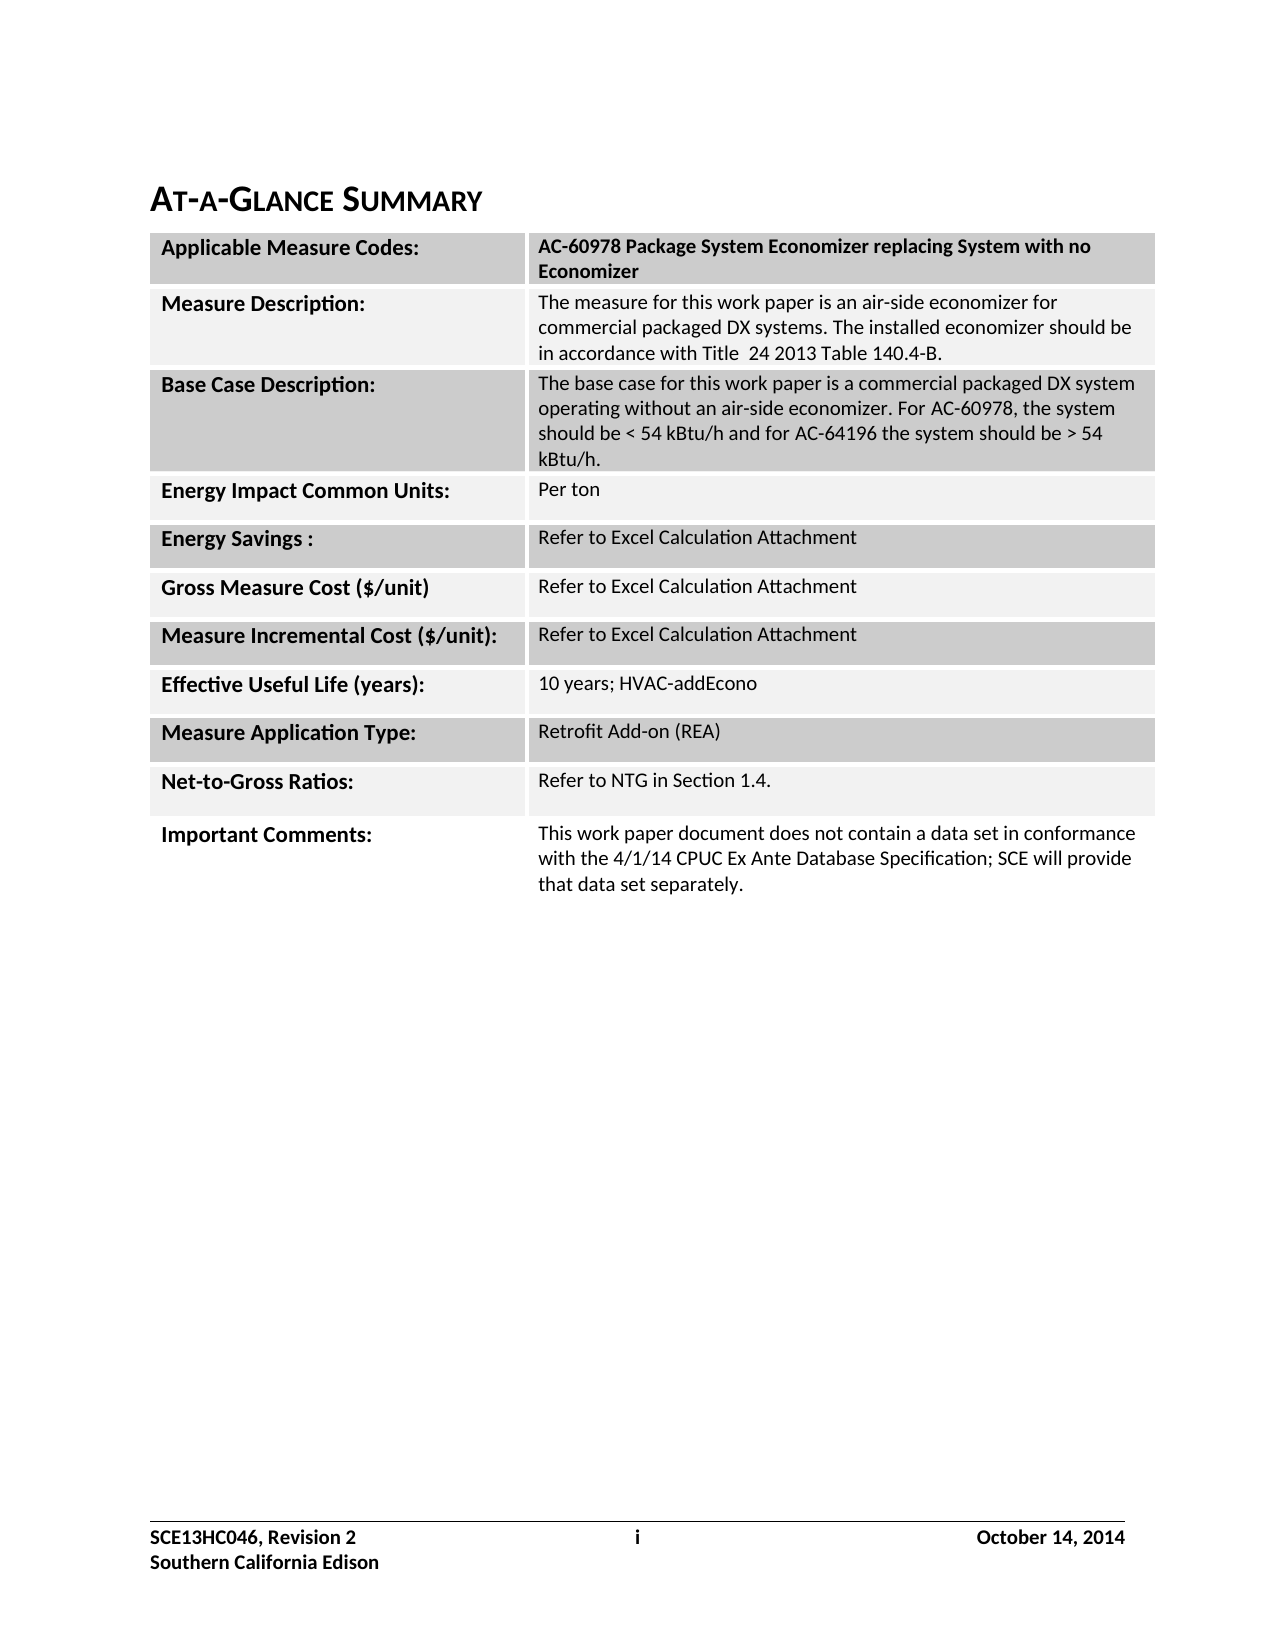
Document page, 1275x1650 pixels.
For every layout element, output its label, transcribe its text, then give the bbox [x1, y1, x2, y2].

table_cell 10 years; HVAC-addEcono [529, 670, 1155, 714]
table_cell This work paper document does not contain a data set in conformance with the 4/1/14 CPUC Ex Ante Database Specification; SCE will provide that data set separately. [529, 820, 1155, 896]
table_cell The measure for this work paper is an air-side economizer for commercial packaged DX systems. The installed economizer should be in accordance with Title 24 2013 Table 140.4-B. [529, 289, 1155, 365]
table_cell Refer to NTG in Section 1.4. [529, 767, 1155, 816]
table_cell Gross Measure Cost ($/unit) [150, 573, 525, 617]
table_cell Effective Useful Life (years): [150, 670, 525, 714]
table_cell Refer to Excel Calculation Attachment [529, 525, 1155, 568]
table_cell Important Comments: [150, 820, 525, 896]
table_cell Energy Savings : [150, 525, 525, 568]
table_cell Energy Impact Common Units: [150, 476, 525, 520]
table_cell Net-to-Gross Ratios: [150, 767, 525, 816]
table_cell Retrofit Add-on (REA) [529, 718, 1155, 762]
table_cell The base case for this work paper is a commercial packaged DX system operating without an air-side economizer. For AC-60978, the system should be < 54 kBtu/h and for AC-64196 the system should be > 54 kBtu/h. [529, 370, 1155, 471]
table_cell Refer to Excel Calculation Attachment [529, 573, 1155, 617]
table_header AC-60978 Package System Economizer replacing System with no Economizer [529, 233, 1155, 284]
table_cell Per ton [529, 476, 1155, 520]
table_cell Measure Application Type: [150, 718, 525, 762]
table_cell Measure Description: [150, 289, 525, 365]
subtitle At-a-Glance Summary [150, 175, 1125, 221]
table_header Applicable Measure Codes: [150, 233, 525, 284]
table_cell Base Case Description: [150, 370, 525, 471]
table_cell Measure Incremental Cost ($/unit): [150, 622, 525, 665]
table_cell Refer to Excel Calculation Attachment [529, 622, 1155, 665]
